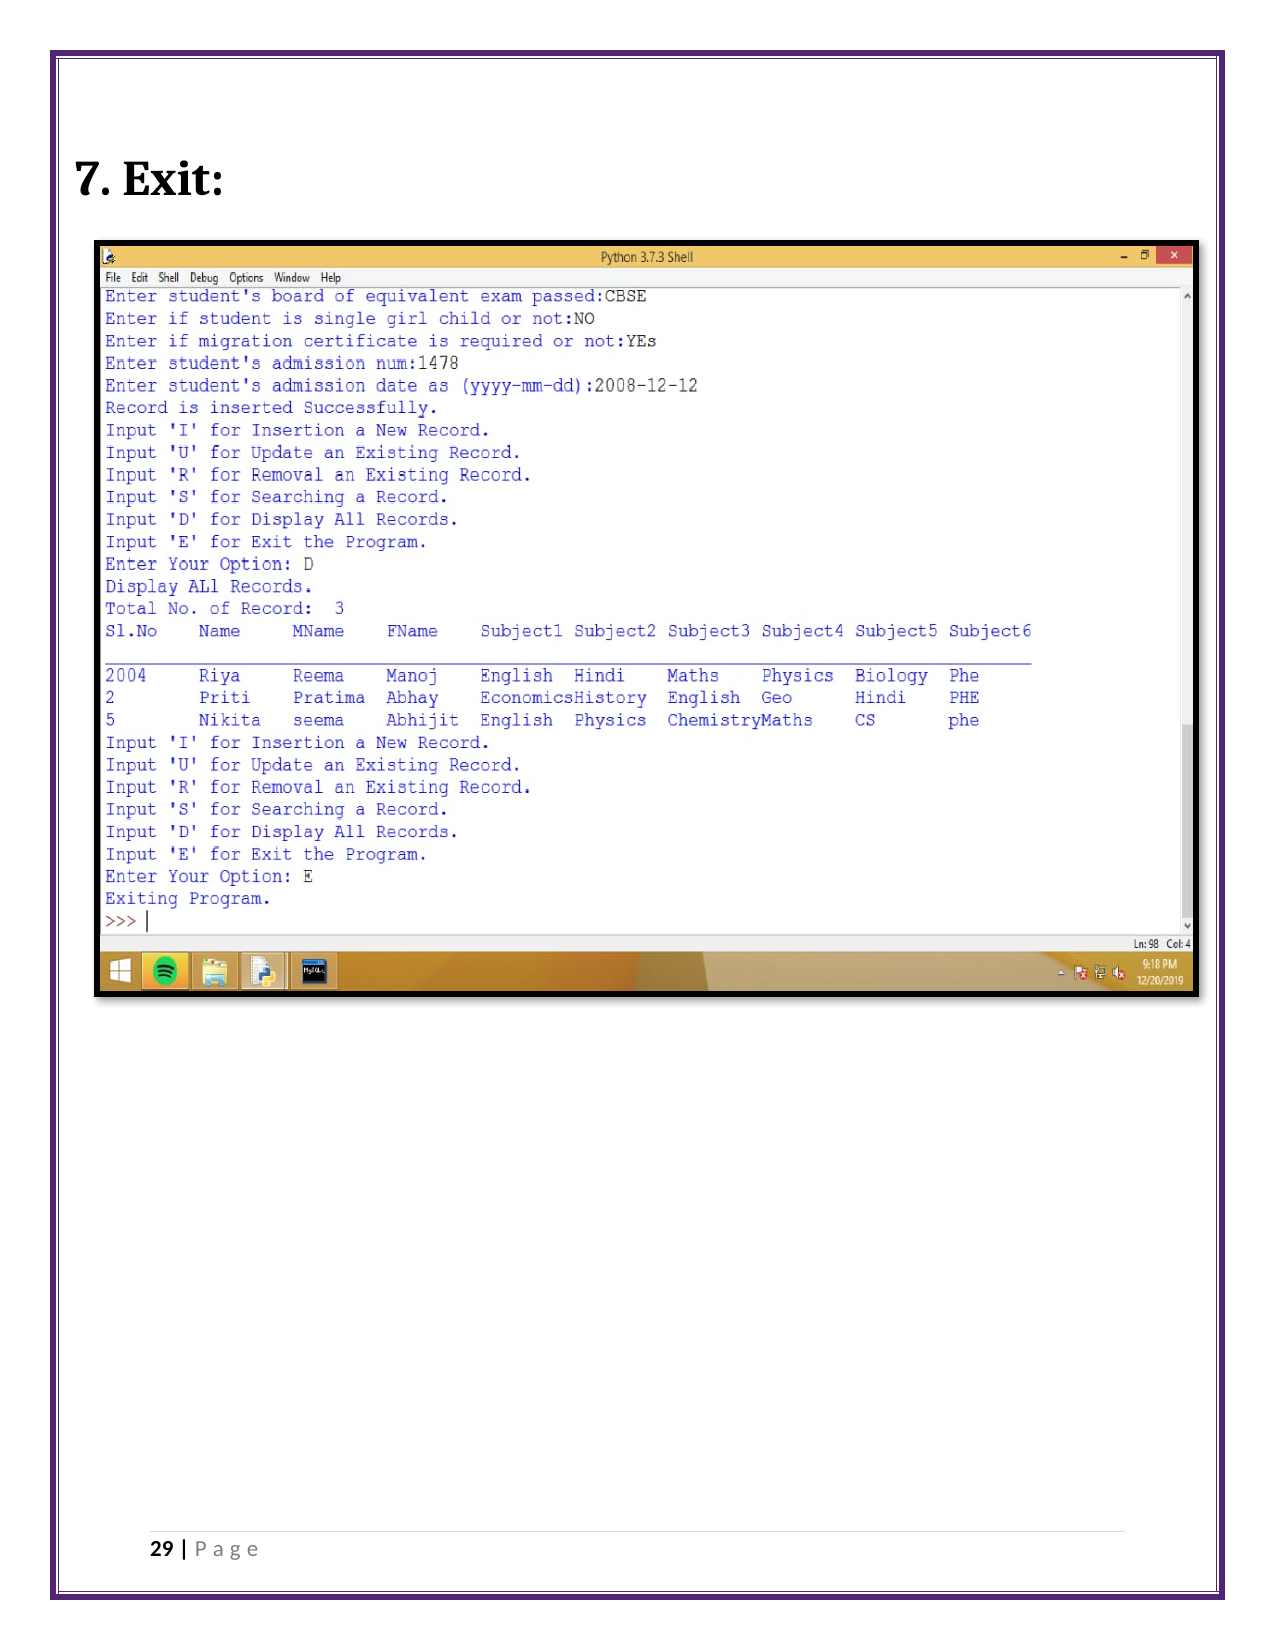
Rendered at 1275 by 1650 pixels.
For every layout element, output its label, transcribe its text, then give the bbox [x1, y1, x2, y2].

picture [100, 246, 1193, 991]
text 7. Exit: [75, 150, 1125, 207]
